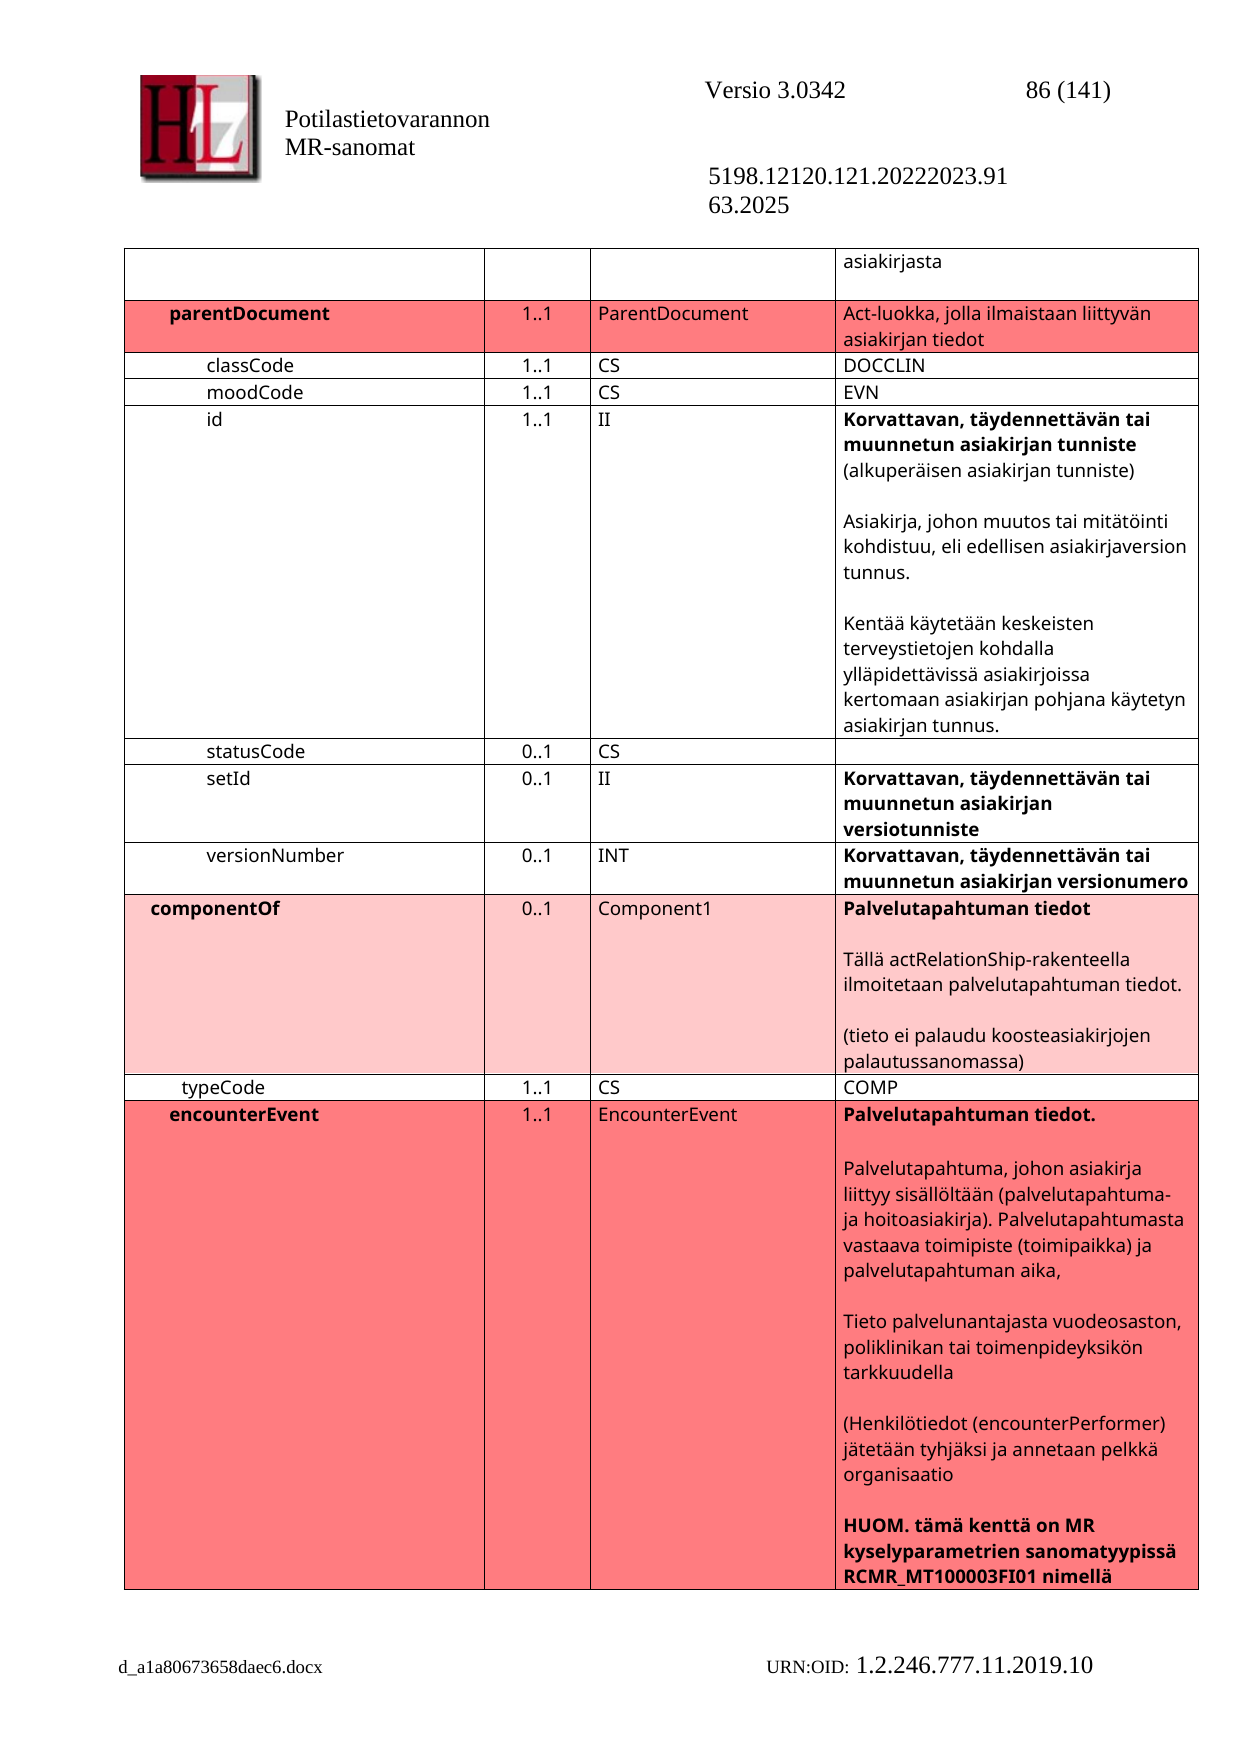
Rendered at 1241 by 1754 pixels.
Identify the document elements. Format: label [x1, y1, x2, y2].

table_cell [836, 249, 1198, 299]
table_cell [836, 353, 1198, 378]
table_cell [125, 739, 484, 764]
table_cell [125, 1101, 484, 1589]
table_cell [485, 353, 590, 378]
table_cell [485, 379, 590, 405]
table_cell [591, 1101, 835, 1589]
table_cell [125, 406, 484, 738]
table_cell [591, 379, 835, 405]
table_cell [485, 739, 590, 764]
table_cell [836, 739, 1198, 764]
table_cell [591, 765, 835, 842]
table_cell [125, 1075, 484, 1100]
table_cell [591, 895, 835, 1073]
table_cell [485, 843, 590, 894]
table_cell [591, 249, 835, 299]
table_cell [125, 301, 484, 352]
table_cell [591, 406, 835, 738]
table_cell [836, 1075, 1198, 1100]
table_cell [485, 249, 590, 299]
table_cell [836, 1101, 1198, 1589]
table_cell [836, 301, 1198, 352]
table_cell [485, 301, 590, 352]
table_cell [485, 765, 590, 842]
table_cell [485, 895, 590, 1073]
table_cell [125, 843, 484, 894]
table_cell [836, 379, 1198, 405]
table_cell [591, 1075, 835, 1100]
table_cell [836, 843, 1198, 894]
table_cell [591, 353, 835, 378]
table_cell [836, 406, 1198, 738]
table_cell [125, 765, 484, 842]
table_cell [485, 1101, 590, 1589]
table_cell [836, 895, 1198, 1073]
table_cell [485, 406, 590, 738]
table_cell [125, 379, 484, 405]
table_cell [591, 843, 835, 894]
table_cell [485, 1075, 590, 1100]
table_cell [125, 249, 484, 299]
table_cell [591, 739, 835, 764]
picture [140, 75, 263, 183]
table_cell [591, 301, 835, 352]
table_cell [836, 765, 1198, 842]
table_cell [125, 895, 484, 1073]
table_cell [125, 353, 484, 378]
